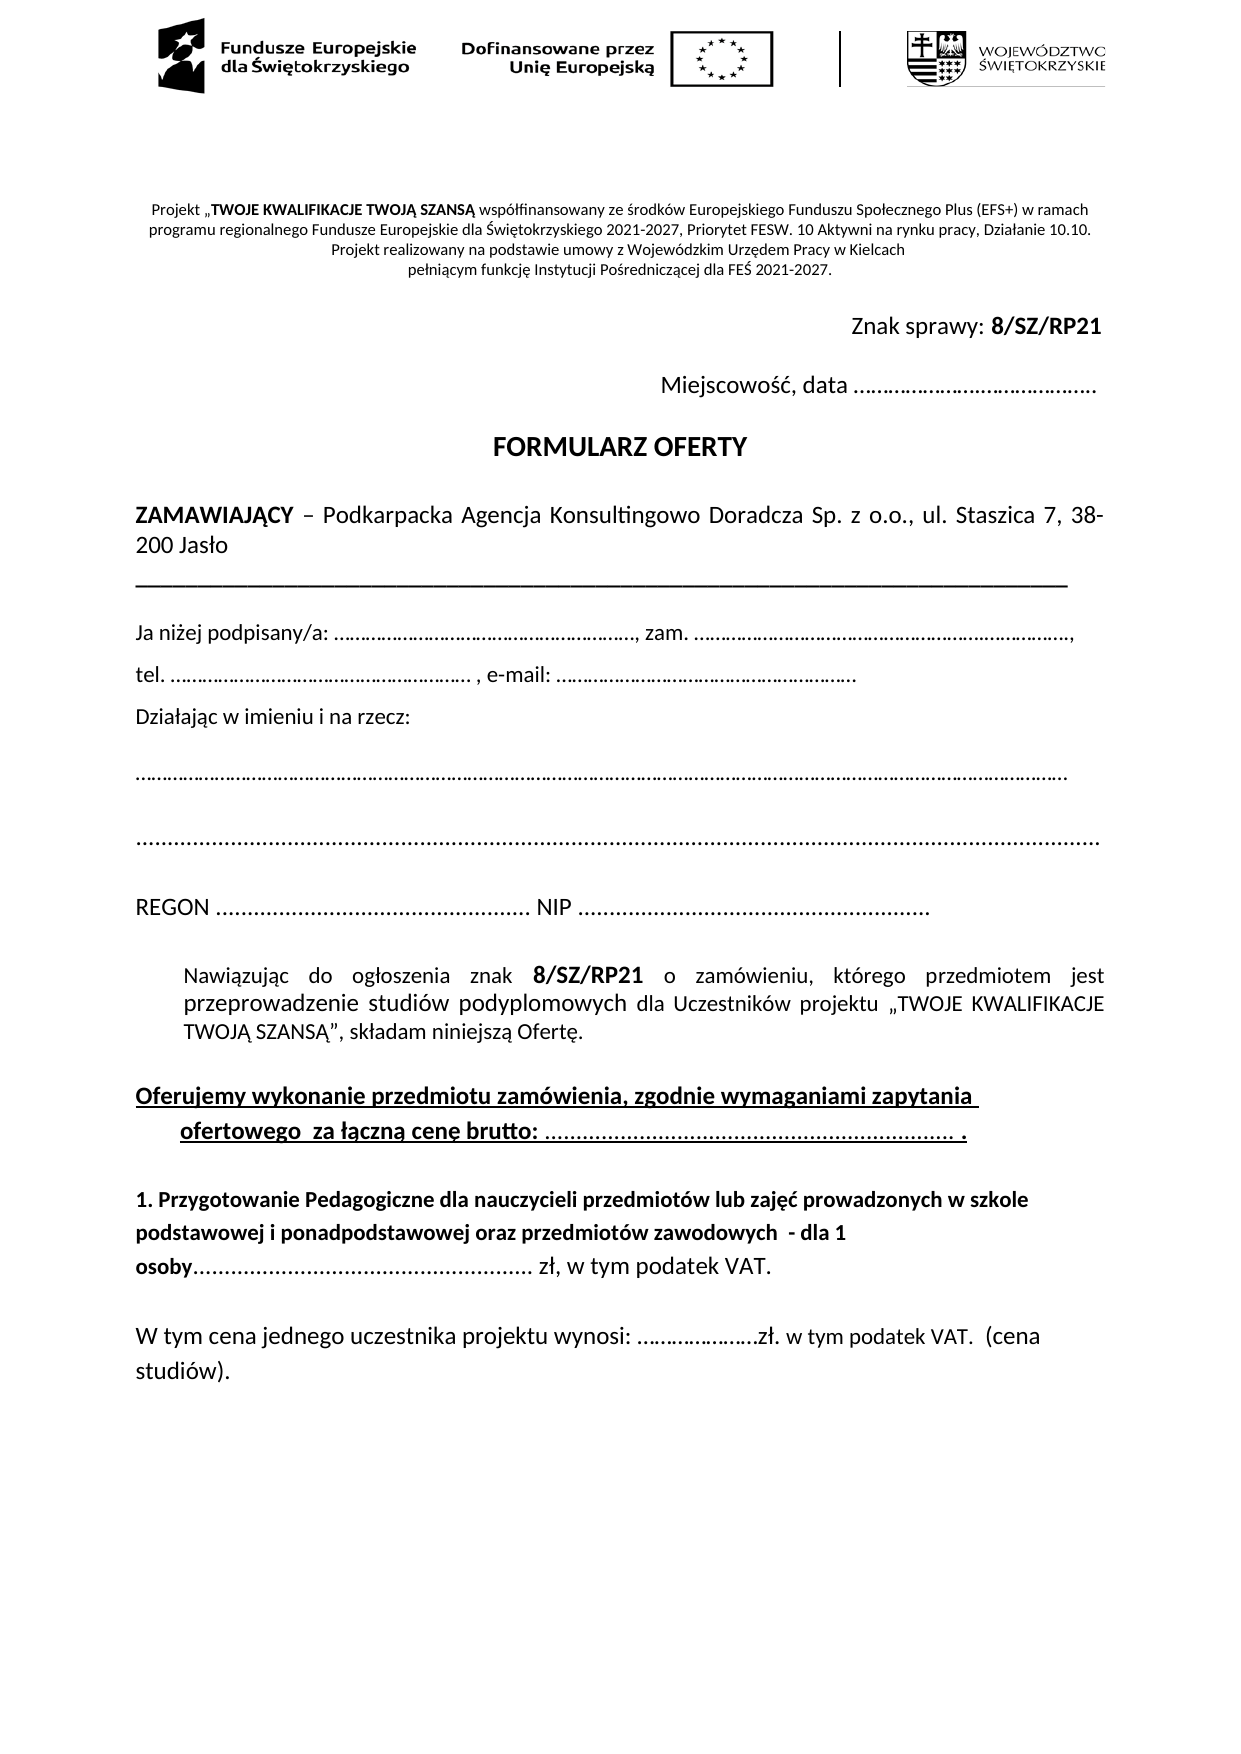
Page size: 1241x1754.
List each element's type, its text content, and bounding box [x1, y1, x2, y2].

text W tym cena jednego uczestnika projektu wynosi: …………………zł. w tym podatek VAT. (cena studiów). [135, 1320, 1105, 1386]
text Miejscowość, data ………………….……………….. [660, 369, 1105, 399]
text ___________________________________________________________________________ [135, 560, 1105, 590]
text Projekt „TWOJE KWALIFIKACJE TWOJĄ SZANSĄ współfinansowany ze środków Europejskiego Funduszu Społecznego Plus (EFS+) w ramach programu regionalnego Fundusze Europejskie dla Świętokrzyskiego 2021-2027, Priorytet FESW. 10 Aktywni na rynku pracy, Działanie 10.10. Projekt realizowany na podstawie umowy z Wojewódzkim Urzędem Pracy w Kielcach pełniącym funkcję Instytucji Pośredniczącej dla FEŚ 2021-2027. [135, 199, 1105, 280]
text Działając w imieniu i na rzecz: [135, 702, 1105, 730]
text Oferujemy wykonanie przedmiotu zamówienia, zgodnie wymaganiami zapytania ofertowego za łączną cenę brutto: ................................................................. . [135, 1080, 1099, 1146]
table_header [630, 51, 1154, 78]
table_header [86, 51, 629, 78]
text REGON .................................................. NIP ........................................................ [135, 891, 1105, 922]
text Znak sprawy: 8/SZ/RP21 [135, 311, 1105, 341]
text ZAMAWIAJĄCY – Podkarpacka Agencja Konsultingowo Doradcza Sp. z o.o., ul. Staszica 7, 38-200 Jasło [135, 499, 1105, 560]
text ......................................................................................................................................................... [135, 821, 1105, 852]
table_cell [86, 79, 1154, 199]
text FORMULARZ OFERTY [135, 428, 1105, 463]
picture [135, 0, 1106, 79]
text Ja niżej podpisany/a: …………………………………………………, zam. ……………………………………………….……………., tel. ………………………………………………… , e-mail: ………………………………………………… [135, 618, 1105, 688]
text …………………………………………………………………………………………………………………………………………………………… [135, 758, 1105, 786]
text Nawiązując do ogłoszenia znak 8/SZ/RP21 o zamówieniu, którego przedmiotem jest przeprowadzenie studiów podyplomowych dla Uczestników projektu „TWOJE KWALIFIKACJE TWOJĄ SZANSĄ”, składam niniejszą Ofertę. [183, 962, 1105, 1045]
text 1. Przygotowanie Pedagogiczne dla nauczycieli przedmiotów lub zajęć prowadzonych w szkole podstawowej i ponadpodstawowej oraz przedmiotów zawodowych - dla 1 osoby...................................................... zł, w tym podatek VAT. [135, 1185, 1099, 1281]
